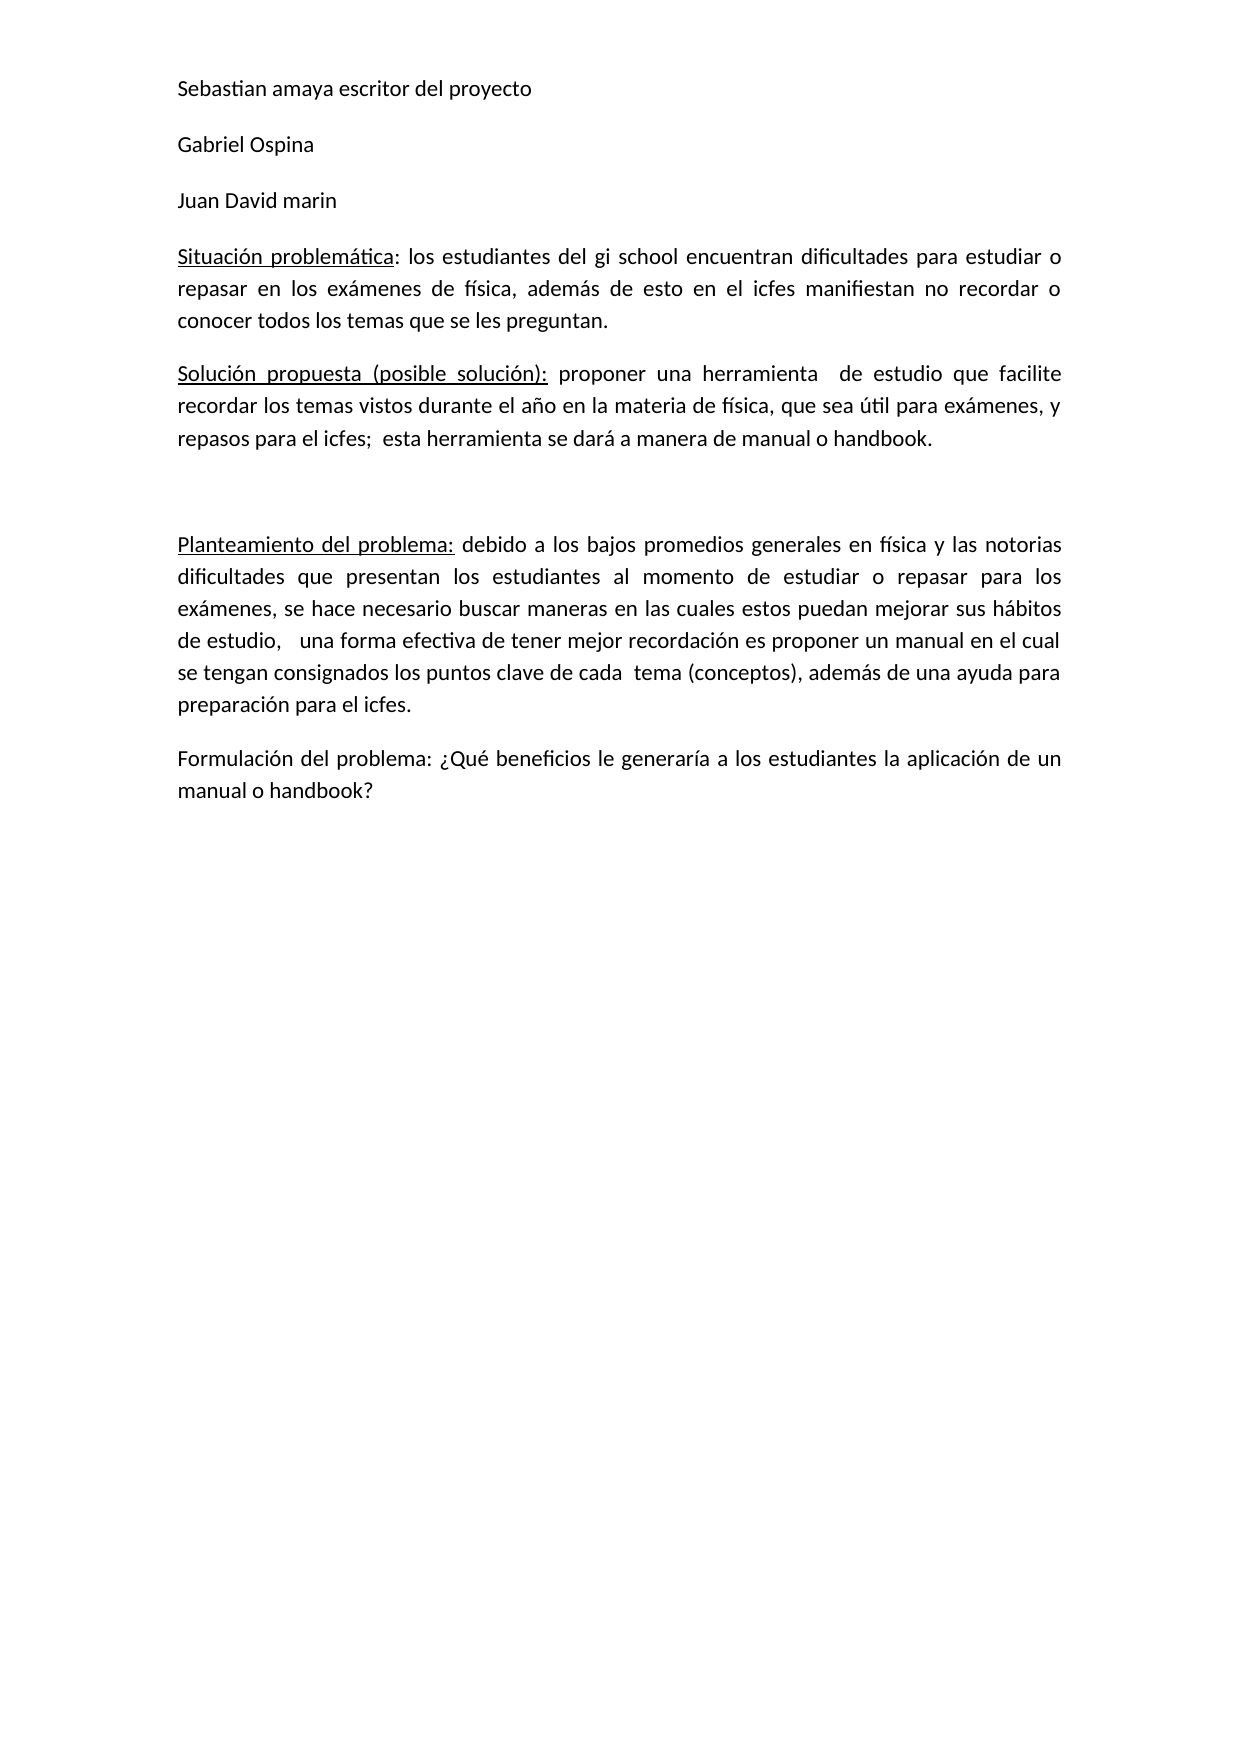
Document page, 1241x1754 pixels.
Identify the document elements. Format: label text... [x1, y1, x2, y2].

text Situación problemática: los estudiantes del gi school encuentran dificultades para estudiar o repasar en los exámenes de física, además de esto en el icfes manifiestan no recordar o conocer todos los temas que se les preguntan. [177, 242, 1063, 334]
text Solución propuesta (posible solución): proponer una herramienta de estudio que facilite recordar los temas vistos durante el año en la materia de física, que sea útil para exámenes, y repasos para el icfes; esta herramienta se dará a manera de manual o handbook. [177, 359, 1063, 452]
text Planteamiento del problema: debido a los bajos promedios generales en física y las notorias dificultades que presentan los estudiantes al momento de estudiar o repasar para los exámenes, se hace necesario buscar maneras en las cuales estos puedan mejorar sus hábitos de estudio, una forma efectiva de tener mejor recordación es proponer un manual en el cual se tengan consignados los puntos clave de cada tema (conceptos), además de una ayuda para preparación para el icfes. [177, 530, 1063, 719]
text Formulación del problema: ¿Qué beneficios le generaría a los estudiantes la aplicación de un manual o handbook? [177, 744, 1063, 804]
